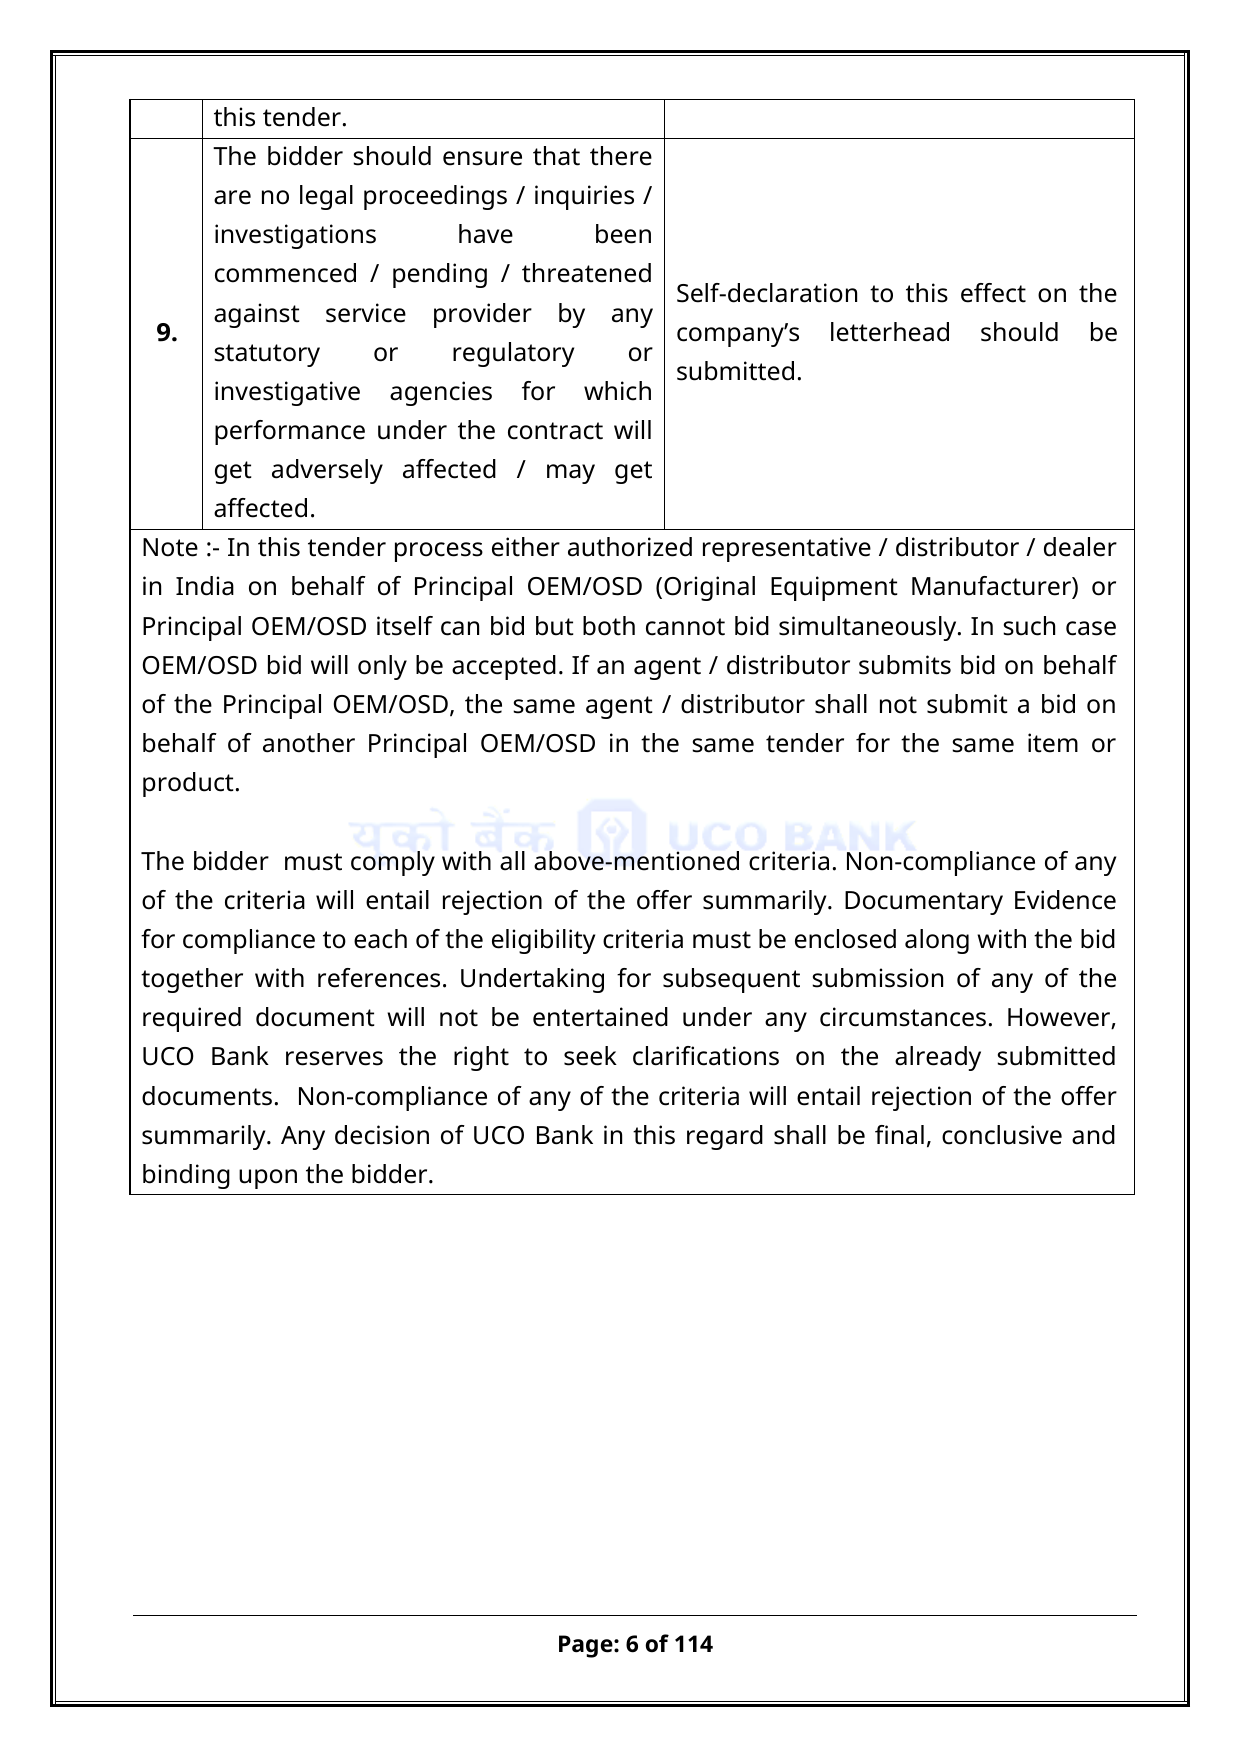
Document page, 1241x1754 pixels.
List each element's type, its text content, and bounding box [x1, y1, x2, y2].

table_cell The bidder should ensure that there are no legal proceedings / inquiries / investigations have been commenced / pending / threatened against service provider by any statutory or regulatory or investigative agencies for which performance under the contract will get adversely affected / may get affected. [203, 139, 664, 529]
table_cell Note :- In this tender process either authorized representative / distributor / dealer in India on behalf of Principal OEM/OSD (Original Equipment Manufacturer) or Principal OEM/OSD itself can bid but both cannot bid simultaneously. In such case OEM/OSD bid will only be accepted. If an agent / distributor submits bid on behalf of the Principal OEM/OSD, the same agent / distributor shall not submit a bid on behalf of another Principal OEM/OSD in the same tender for the same item or product. The bidder must comply with all above-mentioned criteria. Non-compliance of any of the criteria will entail rejection of the offer summarily. Documentary Evidence for compliance to each of the eligibility criteria must be enclosed along with the bid together with references. Undertaking for subsequent submission of any of the required document will not be entertained under any circumstances. However, UCO Bank reserves the right to seek clarifications on the already submitted documents. Non-compliance of any of the criteria will entail rejection of the offer summarily. Any decision of UCO Bank in this regard shall be final, conclusive and binding upon the bidder. [131, 530, 1134, 1194]
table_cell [203, 100, 664, 138]
table_cell [131, 100, 202, 138]
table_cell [665, 139, 1134, 529]
table_cell [131, 139, 202, 529]
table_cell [665, 100, 1134, 138]
